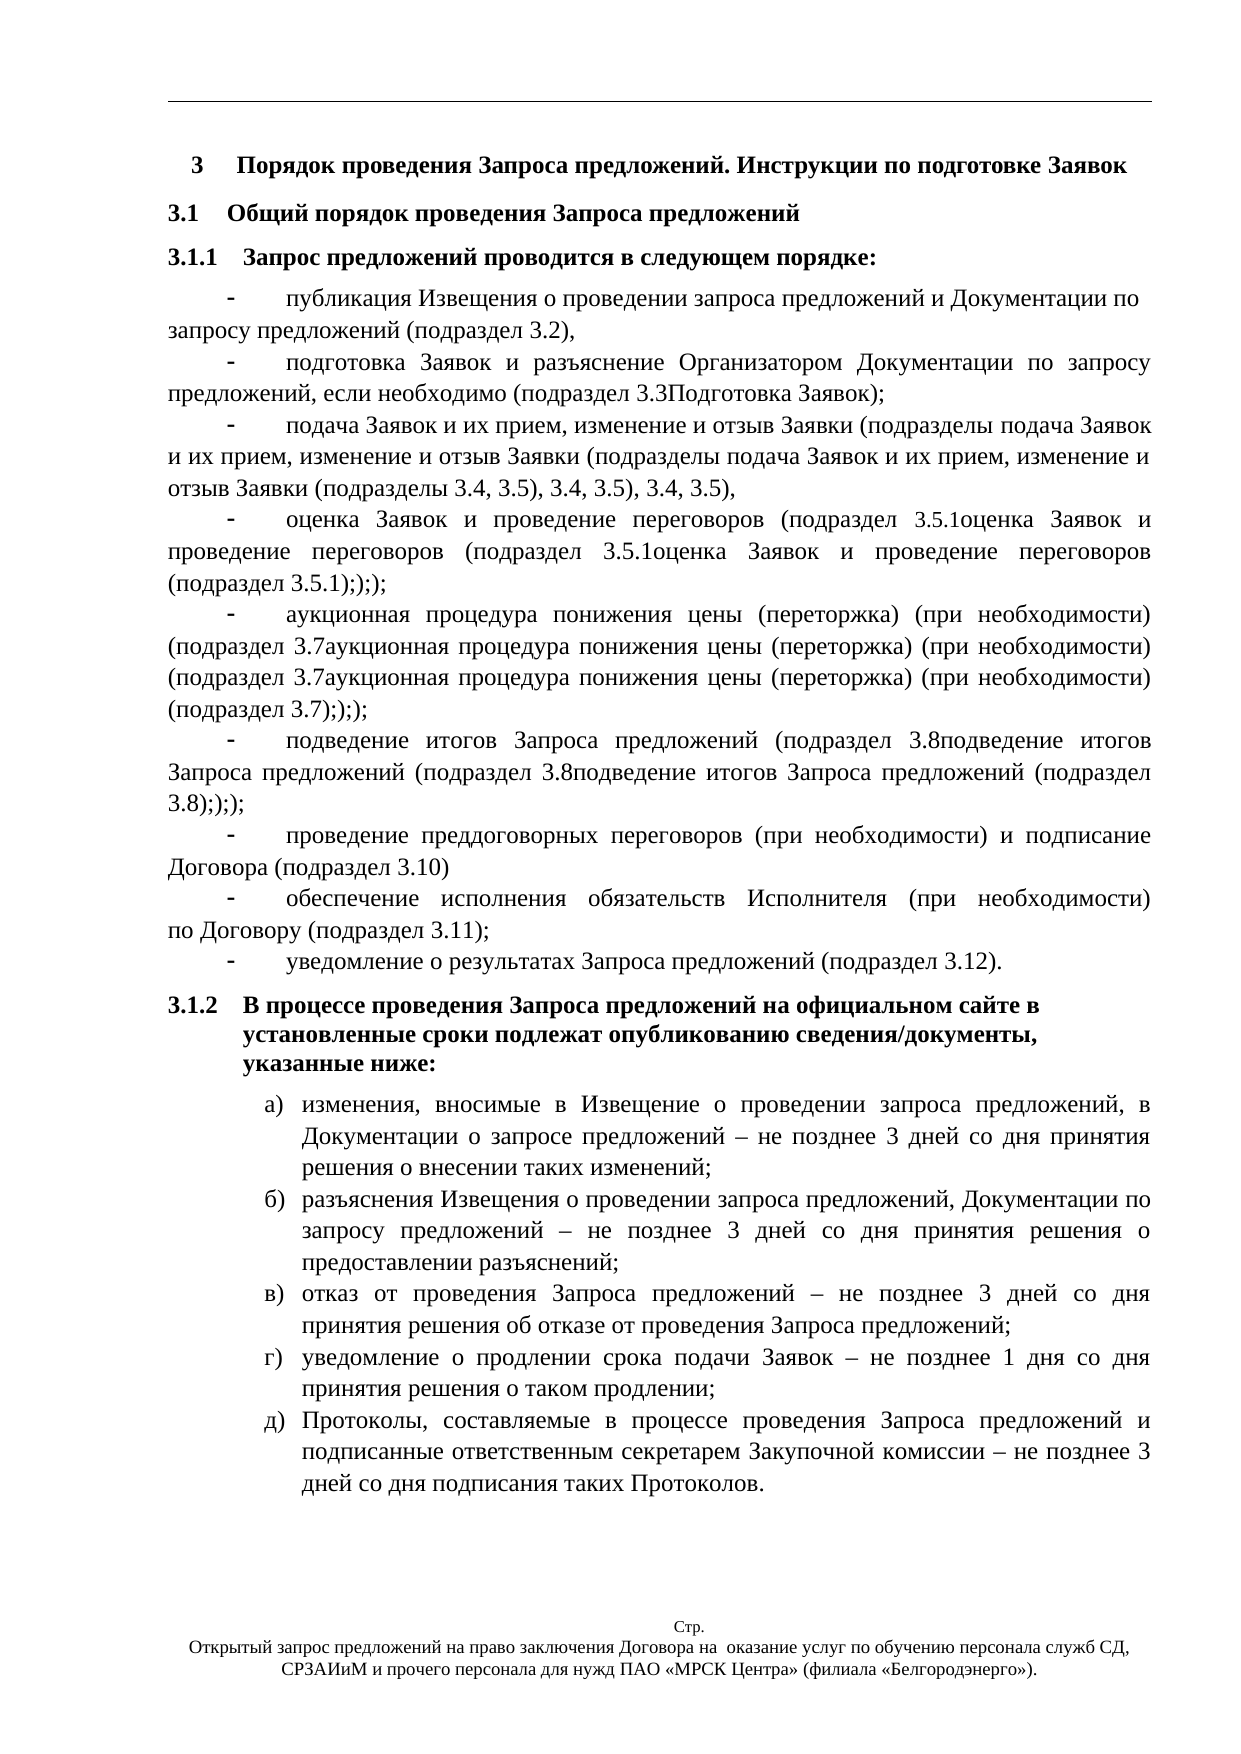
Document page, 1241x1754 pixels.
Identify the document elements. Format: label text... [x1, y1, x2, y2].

list уведомление о продлении срока подачи Заявок – не позднее 1 дня со дня принятия решения о таком продлении; [264, 1342, 1152, 1402]
list отказ от проведения Запроса предложений – не позднее 3 дней со дня принятия решения об отказе от проведения Запроса предложений; [264, 1278, 1152, 1339]
subtitle Порядок проведения Запроса предложений. Инструкции по подготовке Заявок [166, 150, 1152, 179]
subtitle Запрос предложений проводится в следующем порядке: [168, 242, 1152, 271]
subtitle В процессе проведения Запроса предложений на официальном сайте в установленные сроки подлежат опубликованию сведения/документы, указанные ниже: [168, 990, 1152, 1077]
list изменения, вносимые в Извещение о проведении запроса предложений, в Документации о запросе предложений – не позднее 3 дней со дня принятия решения о внесении таких изменений; [264, 1089, 1152, 1181]
subtitle Общий порядок проведения Запроса предложений [168, 198, 1152, 227]
list Протоколы, составляемые в процессе проведения Запроса предложений и подписанные ответственным секретарем Закупочной комиссии – не позднее 3 дней со дня подписания таких Протоколов. [264, 1405, 1152, 1497]
list разъяснения Извещения о проведении запроса предложений, Документации по запросу предложений – не позднее 3 дней со дня принятия решения о предоставлении разъяснений; [264, 1184, 1152, 1276]
